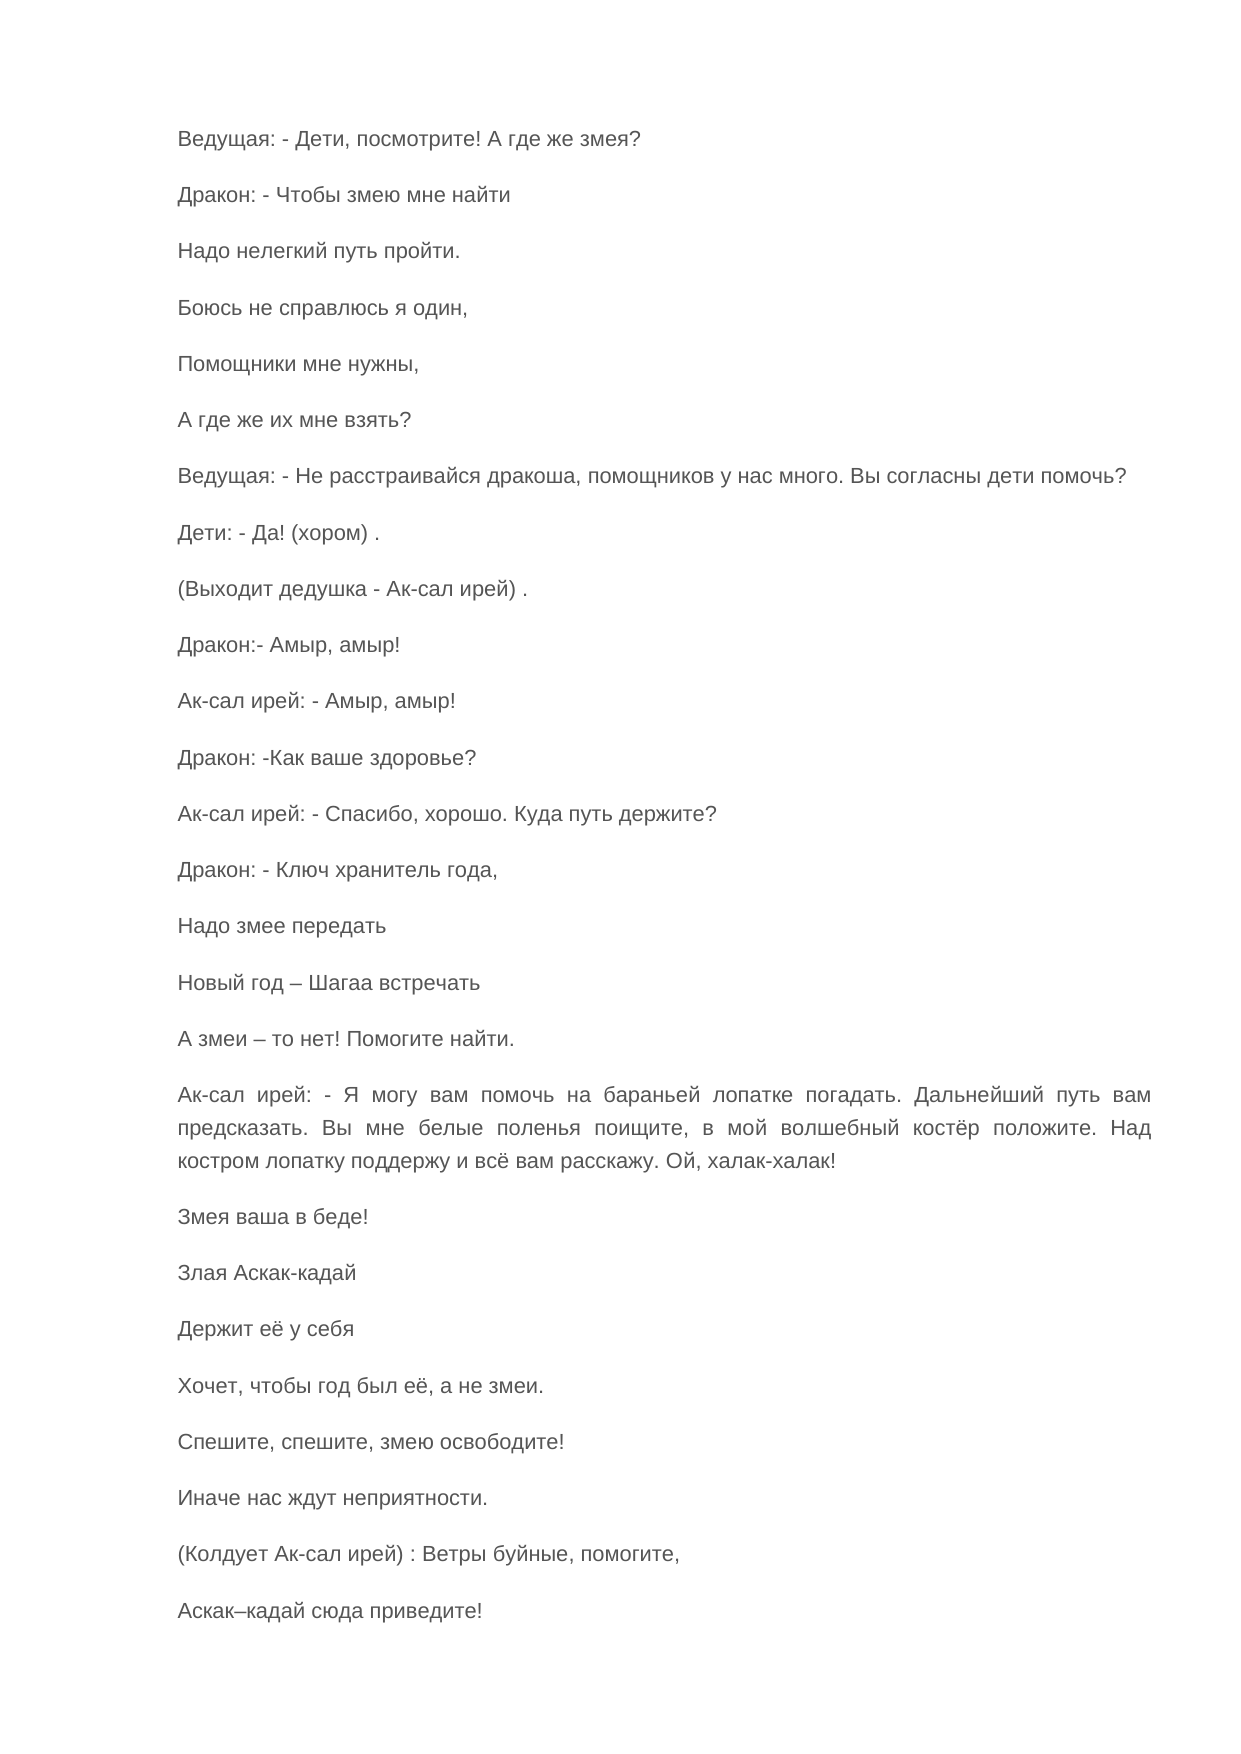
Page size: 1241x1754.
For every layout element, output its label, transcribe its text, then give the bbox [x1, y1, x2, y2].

text Дракон: - Ключ хранитель года, [177, 849, 1152, 882]
text Ведущая: - Не расстраивайся дракоша, помощников у нас много. Вы согласны дети помочь? [177, 456, 1152, 488]
text Дракон:- Амыр, амыр! [177, 624, 1152, 657]
text Боюсь не справлюсь я один, [177, 287, 1152, 320]
text Хочет, чтобы год был её, а не змеи. [177, 1365, 1152, 1398]
text А змеи – то нет! Помогите найти. [177, 1018, 1152, 1051]
text (Колдует Ак-сал ирей) : Ветры буйные, помогите, [177, 1534, 1152, 1567]
text Аскак–кадай сюда приведите! [177, 1590, 1152, 1623]
text (Выходит дедушка - Ак-сал ирей) . [177, 568, 1152, 601]
text Надо нелегкий путь пройти. [177, 231, 1152, 263]
text Ак-сал ирей: - Спасибо, хорошо. Куда путь держите? [177, 793, 1152, 826]
text Спешите, спешите, змею освободите! [177, 1421, 1152, 1454]
text Новый год – Шагаа встречать [177, 962, 1152, 995]
text Дракон: -Как ваше здоровье? [177, 737, 1152, 770]
text Дракон: - Чтобы змею мне найти [177, 174, 1152, 207]
text Иначе нас ждут неприятности. [177, 1477, 1152, 1510]
text Помощники мне нужны, [177, 343, 1152, 376]
text А где же их мне взять? [177, 399, 1152, 432]
text Ведущая: - Дети, посмотрите! А где же змея? [177, 118, 1152, 151]
text Ак-сал ирей: - Амыр, амыр! [177, 681, 1152, 713]
text Ак-сал ирей: - Я могу вам помочь на бараньей лопатке погадать. Дальнейший путь вам предсказать. Вы мне белые поленья поищите, в мой волшебный костёр положите. Над костром лопатку поддержу и всё вам расскажу. Ой, халак-халак! [177, 1074, 1152, 1173]
text Злая Аскак-кадай [177, 1252, 1152, 1285]
text Дети: - Да! (хором) . [177, 512, 1152, 545]
text Змея ваша в беде! [177, 1196, 1152, 1229]
text Надо змее передать [177, 906, 1152, 938]
text Держит её у себя [177, 1309, 1152, 1342]
